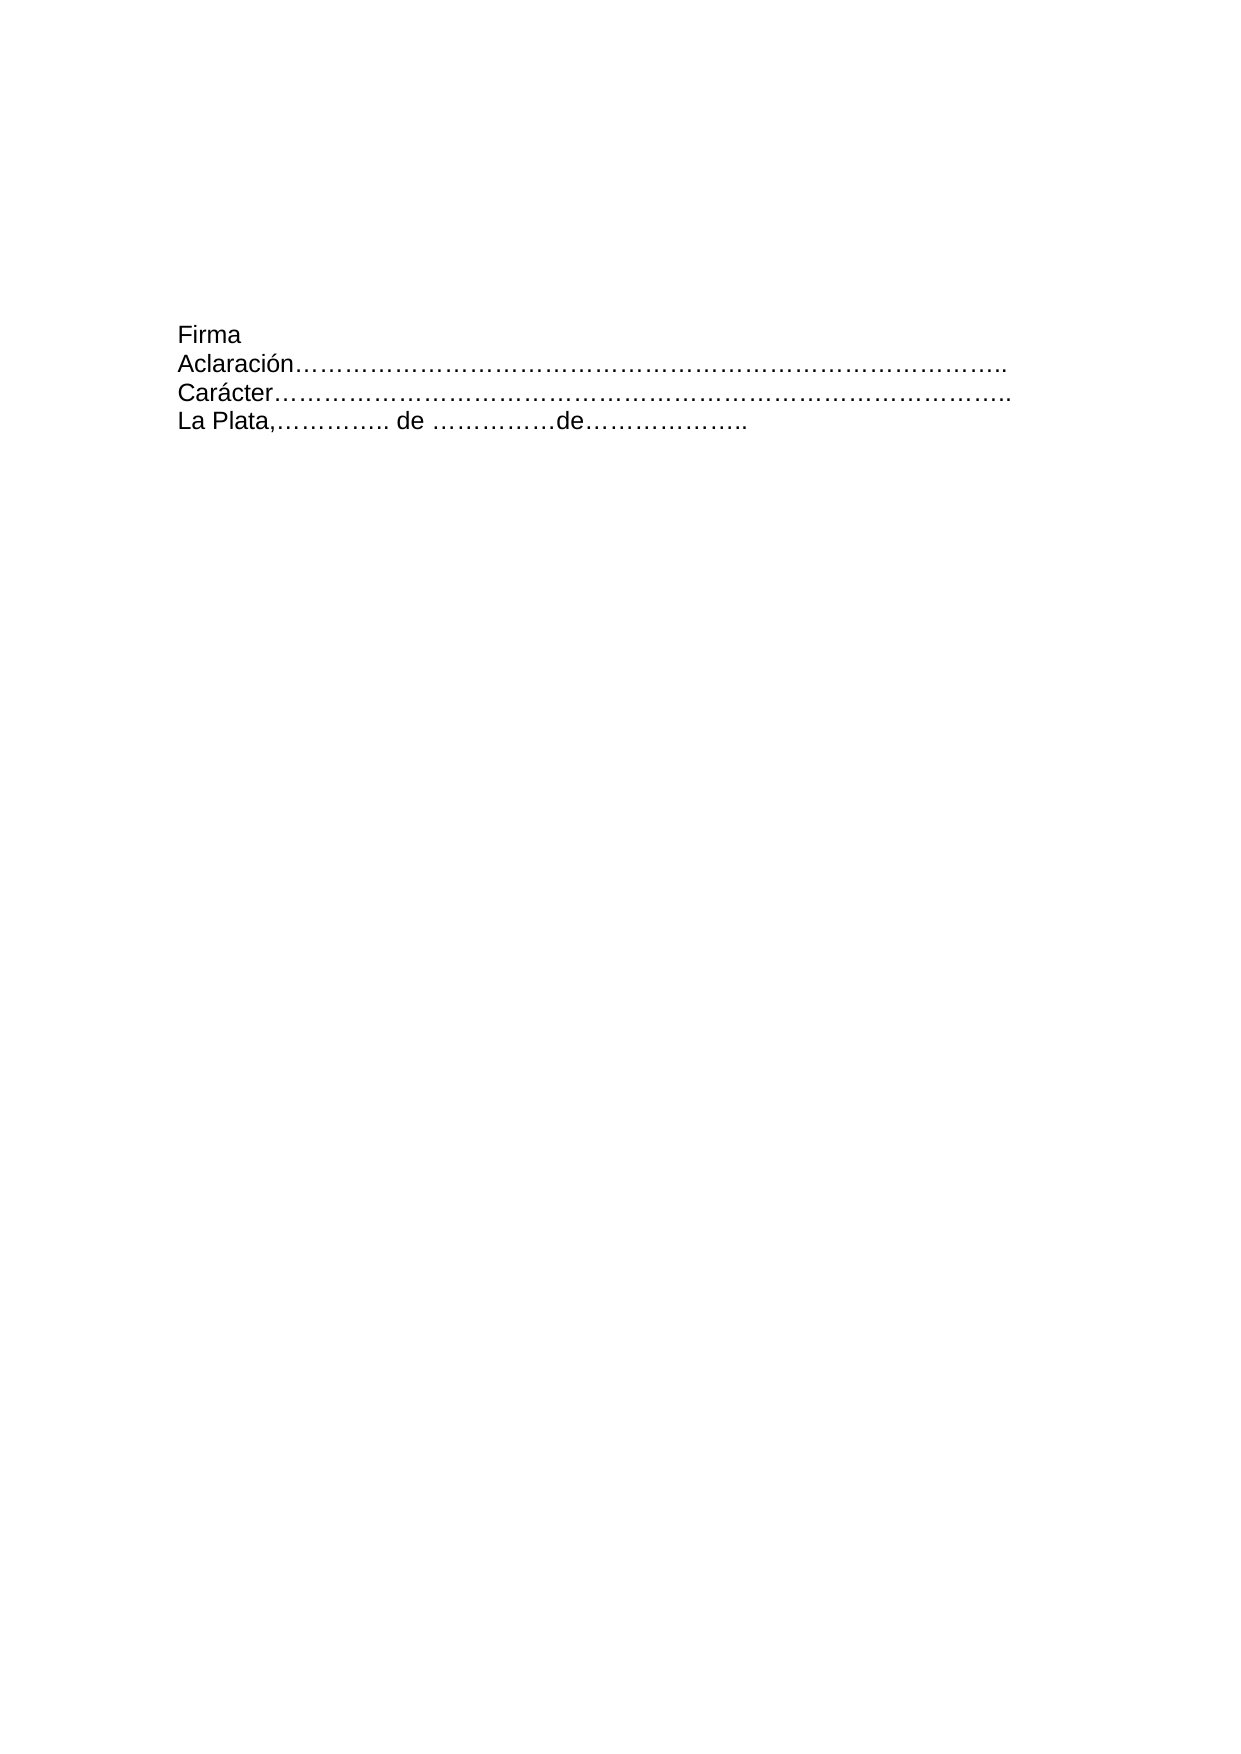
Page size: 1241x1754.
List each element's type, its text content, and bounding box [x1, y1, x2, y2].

text Carácter…………………………………………………………………………….. [177, 378, 1048, 406]
text Firma [177, 320, 1048, 349]
text La Plata,………….. de ……………de……………….. [177, 406, 1048, 435]
text Aclaración………………………………………………………………………….. [177, 349, 1048, 378]
